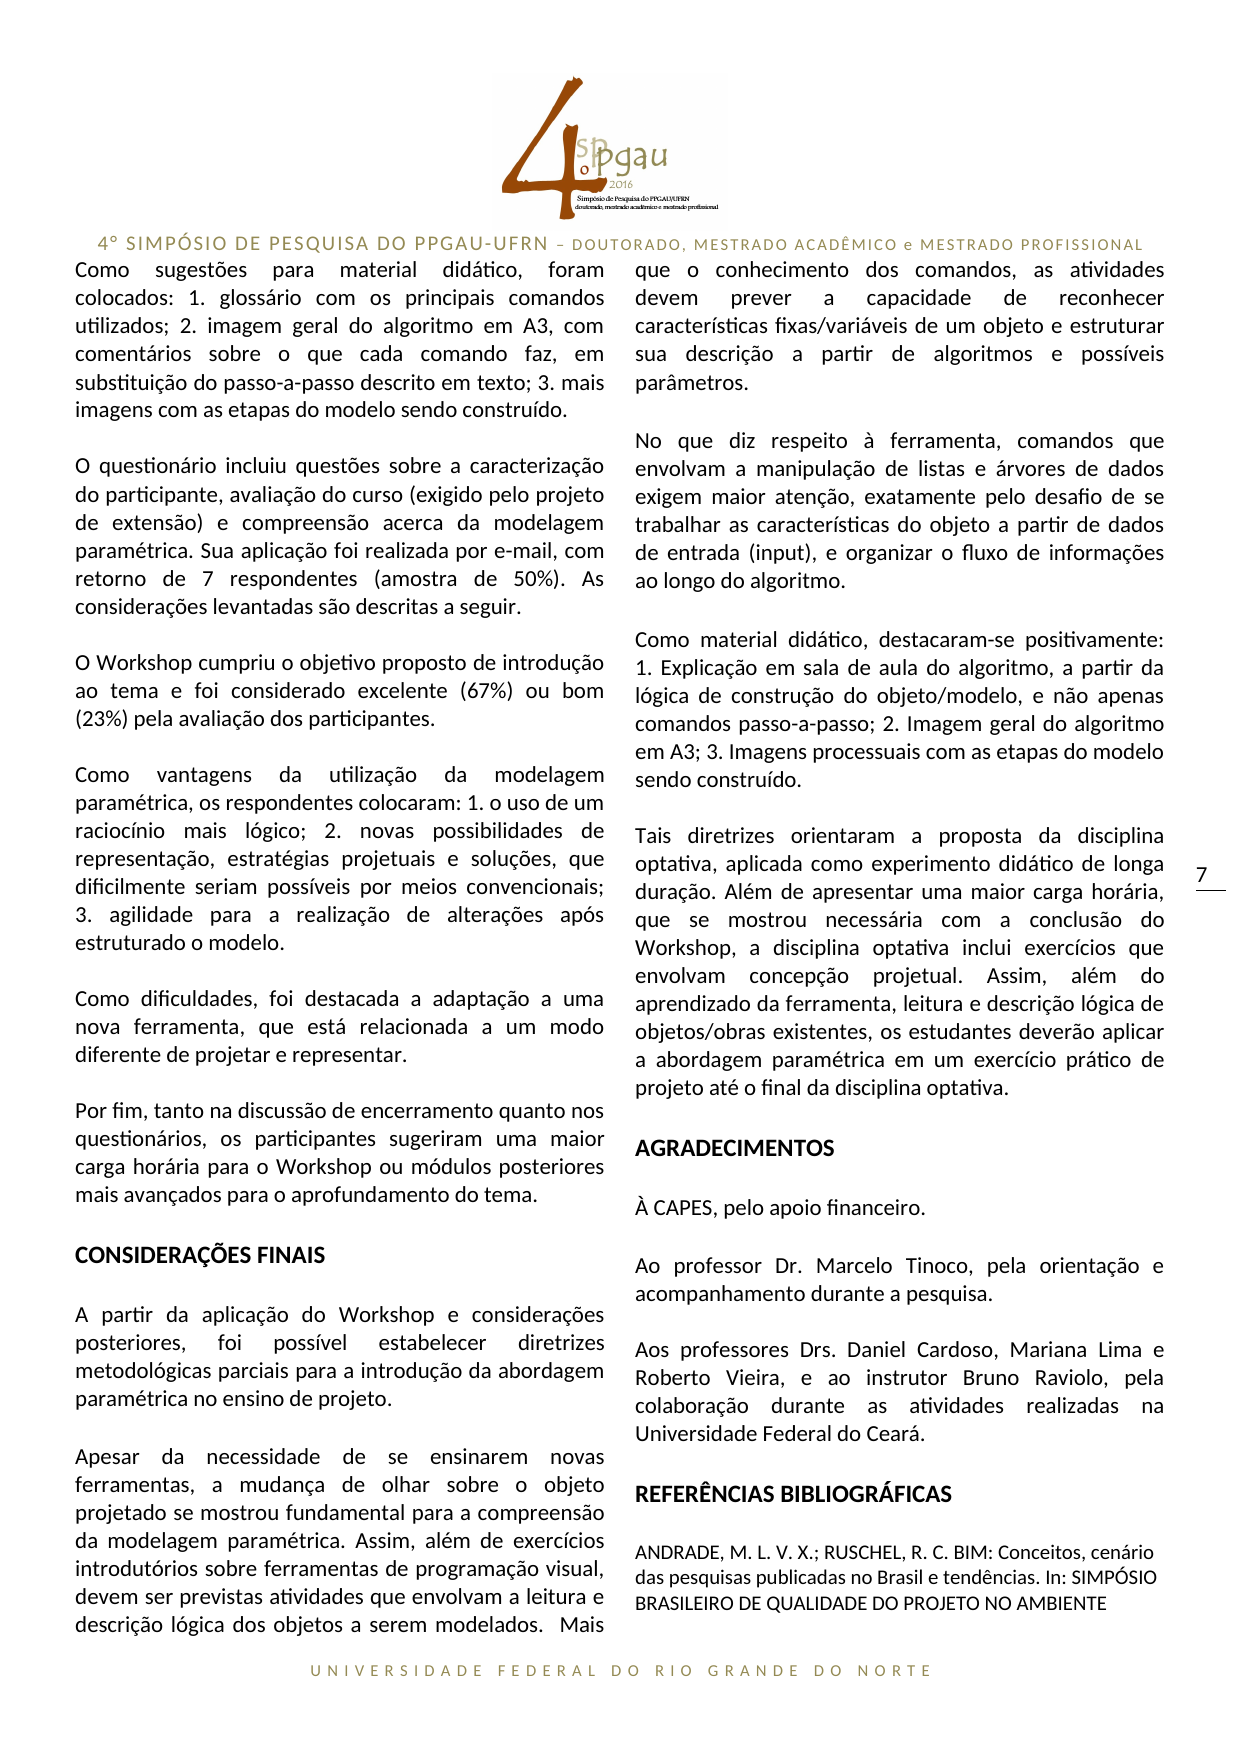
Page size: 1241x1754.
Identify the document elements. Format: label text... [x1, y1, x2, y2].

text No que diz respeito à ferramenta, comandos que envolvam a manipulação de listas e árvores de dados exigem maior atenção, exatamente pelo desafio de se trabalhar as características do objeto a partir de dados de entrada (input), e organizar o fluxo de informações ao longo do algoritmo. [635, 426, 1165, 594]
text Apesar da necessidade de se ensinarem novas ferramentas, a mudança de olhar sobre o objeto projetado se mostrou fundamental para a compreensão da modelagem paramétrica. Assim, além de exercícios introdutórios sobre ferramentas de programação visual, devem ser previstas atividades que envolvam a leitura e descrição lógica dos objetos a serem modelados. Mais que o conhecimento dos comandos, as atividades devem prever a capacidade de reconhecer características fixas/variáveis de um objeto e estruturar sua descrição a partir de algoritmos e possíveis parâmetros. [635, 256, 1165, 396]
text Como dificuldades, foi destacada a adaptação a uma nova ferramenta, que está relacionada a um modo diferente de projetar e representar. [75, 984, 605, 1068]
picture [492, 73, 729, 231]
text Como sugestões para material didático, foram colocados: 1. glossário com os principais comandos utilizados; 2. imagem geral do algoritmo em A3, com comentários sobre o que cada comando faz, em substituição do passo-a-passo descrito em texto; 3. mais imagens com as etapas do modelo sendo construído. [75, 256, 605, 424]
text ANDRADE, M. L. V. X.; RUSCHEL, R. C. BIM: Conceitos, cenário das pesquisas publicadas no Brasil e tendências. In: SIMPÓSIO BRASILEIRO DE QUALIDADE DO PROJETO NO AMBIENTE CONSTRUÍDO. 2009, São Carlos. Anais... São Carlos: Rima Editora, 2009. p. 602-613. [635, 1539, 1165, 1615]
text O questionário incluiu questões sobre a caracterização do participante, avaliação do curso (exigido pelo projeto de extensão) e compreensão acerca da modelagem paramétrica. Sua aplicação foi realizada por e-mail, com retorno de 7 respondentes (amostra de 50%). As considerações levantadas são descritas a seguir. [75, 452, 605, 620]
text Tais diretrizes orientaram a proposta da disciplina optativa, aplicada como experimento didático de longa duração. Além de apresentar uma maior carga horária, que se mostrou necessária com a conclusão do Workshop, a disciplina optativa inclui exercícios que envolvam concepção projetual. Assim, além do aprendizado da ferramenta, leitura e descrição lógica de objetos/obras existentes, os estudantes deverão aplicar a abordagem paramétrica em um exercício prático de projeto até o final da disciplina optativa. [635, 821, 1165, 1101]
text Como material didático, destacaram-se positivamente: 1. Explicação em sala de aula do algoritmo, a partir da lógica de construção do objeto/modelo, e não apenas comandos passo-a-passo; 2. Imagem geral do algoritmo em A3; 3. Imagens processuais com as etapas do modelo sendo construído. [635, 625, 1165, 793]
text CONSIDERAÇÕES FINAIS [75, 1239, 605, 1269]
text A partir da aplicação do Workshop e considerações posteriores, foi possível estabelecer diretrizes metodológicas parciais para a introdução da abordagem paramétrica no ensino de projeto. [75, 1300, 605, 1412]
text AGRADECIMENTOS [635, 1132, 1165, 1162]
text À CAPES, pelo apoio financeiro. [635, 1193, 1165, 1221]
text O Workshop cumpriu o objetivo proposto de introdução ao tema e foi considerado excelente (67%) ou bom (23%) pela avaliação dos participantes. [75, 648, 605, 732]
text Ao professor Dr. Marcelo Tinoco, pela orientação e acompanhamento durante a pesquisa. [635, 1251, 1165, 1307]
text REFERÊNCIAS BIBLIOGRÁFICAS [635, 1478, 1165, 1508]
text Apesar da necessidade de se ensinarem novas ferramentas, a mudança de olhar sobre o objeto projetado se mostrou fundamental para a compreensão da modelagem paramétrica. Assim, além de exercícios introdutórios sobre ferramentas de programação visual, devem ser previstas atividades que envolvam a leitura e descrição lógica dos objetos a serem modelados. Mais que o conhecimento dos comandos, as atividades devem prever a capacidade de reconhecer características fixas/variáveis de um objeto e estruturar sua descrição a partir de algoritmos e possíveis parâmetros. [75, 1442, 605, 1638]
text Aos professores Drs. Daniel Cardoso, Mariana Lima e Roberto Vieira, e ao instrutor Bruno Raviolo, pela colaboração durante as atividades realizadas na Universidade Federal do Ceará. [635, 1335, 1165, 1447]
text Como vantagens da utilização da modelagem paramétrica, os respondentes colocaram: 1. o uso de um raciocínio mais lógico; 2. novas possibilidades de representação, estratégias projetuais e soluções, que dificilmente seriam possíveis por meios convencionais; 3. agilidade para a realização de alterações após estruturado o modelo. [75, 760, 605, 956]
text Por fim, tanto na discussão de encerramento quanto nos questionários, os participantes sugeriram uma maior carga horária para o Workshop ou módulos posteriores mais avançados para o aprofundamento do tema. [75, 1096, 605, 1208]
